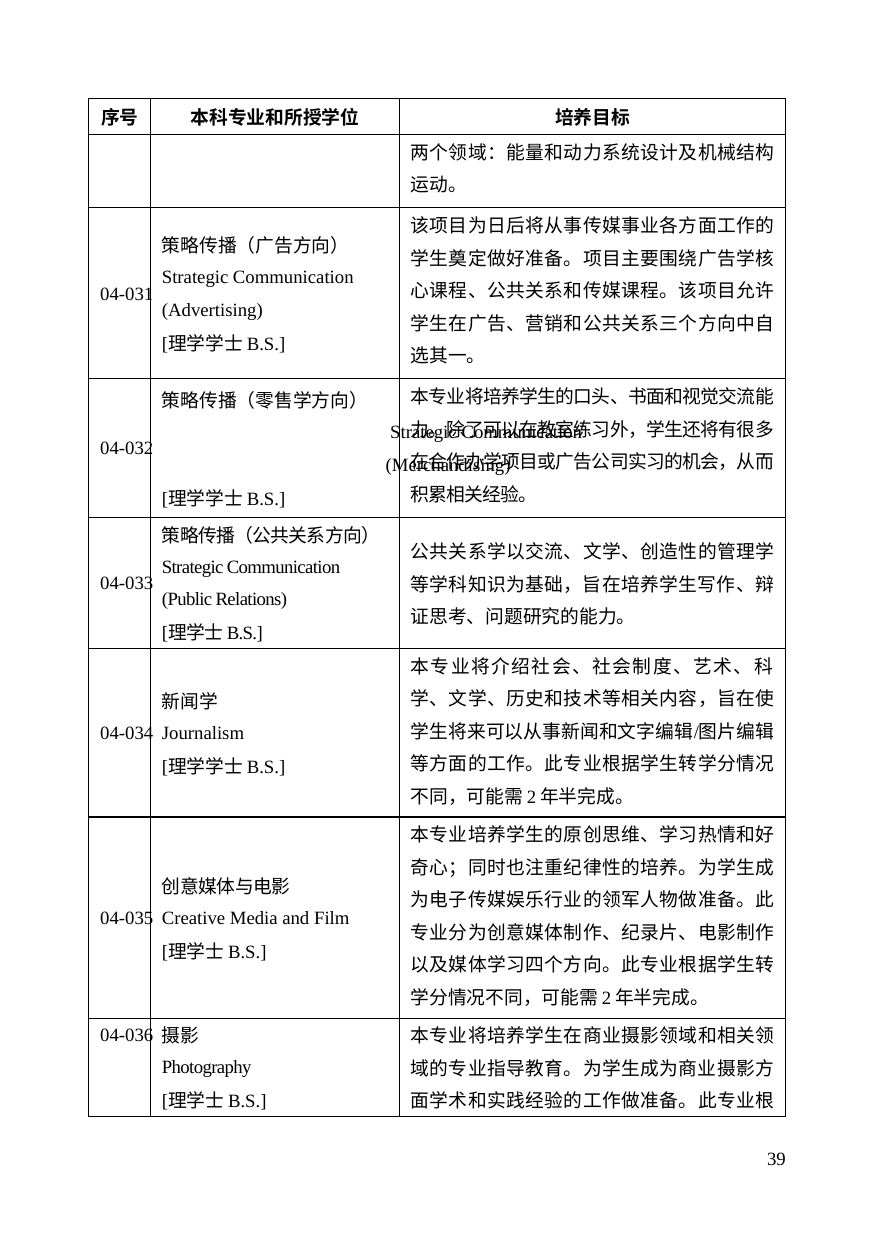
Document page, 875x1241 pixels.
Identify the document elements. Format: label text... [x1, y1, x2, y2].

table_cell 公共关系学以交流、文学、创造性的管理学等学科知识为基础，旨在培养学生写作、辩证思考、问题研究的能力。 [400, 518, 785, 648]
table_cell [400, 135, 785, 207]
table_header 培养目标 [400, 99, 785, 134]
table_cell [89, 135, 150, 207]
table_cell [89, 818, 150, 1017]
table_cell 策略传播（广告方向） Strategic Communication (Advertising) [理学学士B.S.] [151, 208, 399, 378]
table_cell 策略传播（公共关系方向） Strategic Communication (Public Relations) [理学士B.S.] [151, 518, 399, 648]
table_cell 摄影 Photography [理学士B.S.] [151, 1019, 399, 1116]
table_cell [400, 1019, 785, 1116]
table_cell 该项目为日后将从事传媒事业各方面工作的学生奠定做好准备。项目主要围绕广告学核心课程、公共关系和传媒课程。该项目允许学生在广告、营销和公共关系三个方向中自选其一。 [400, 208, 785, 378]
table_cell 本专业将培养学生的口头、书面和视觉交流能力。除了可以在教室练习外，学生还将有很多在合作办学项目或广告公司实习的机会，从而积累相关经验。 [400, 379, 785, 517]
table_cell 创意媒体与电影 Creative Media and Film [理学士B.S.] [151, 818, 399, 1017]
table_cell 本专业培养学生的原创思维、学习热情和好奇心；同时也注重纪律性的培养。为学生成为电子传媒娱乐行业的领军人物做准备。此专业分为创意媒体制作、纪录片、电影制作以及媒体学习四个方向。此专业根据学生转学分情况不同，可能需2年半完成。 [400, 818, 785, 1017]
table_cell [89, 379, 150, 517]
table_cell [89, 518, 150, 648]
table_cell 新闻学 Journalism [理学学士B.S.] [151, 649, 399, 816]
table_header 序号 [89, 99, 150, 134]
table_cell [89, 1019, 150, 1116]
table_cell 本专业将介绍社会、社会制度、艺术、科学、文学、历史和技术等相关内容，旨在使学生将来可以从事新闻和文字编辑/图片编辑等方面的工作。此专业根据学生转学分情况不同，可能需2年半完成。 [400, 649, 785, 816]
table_header 本科专业和所授学位 [151, 99, 399, 134]
table_cell [89, 649, 150, 816]
table_cell 策略传播（零售学方向） Strategic Communication (Merchandising) [理学学士B.S.] [151, 379, 399, 517]
table_cell [89, 208, 150, 378]
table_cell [151, 135, 399, 207]
